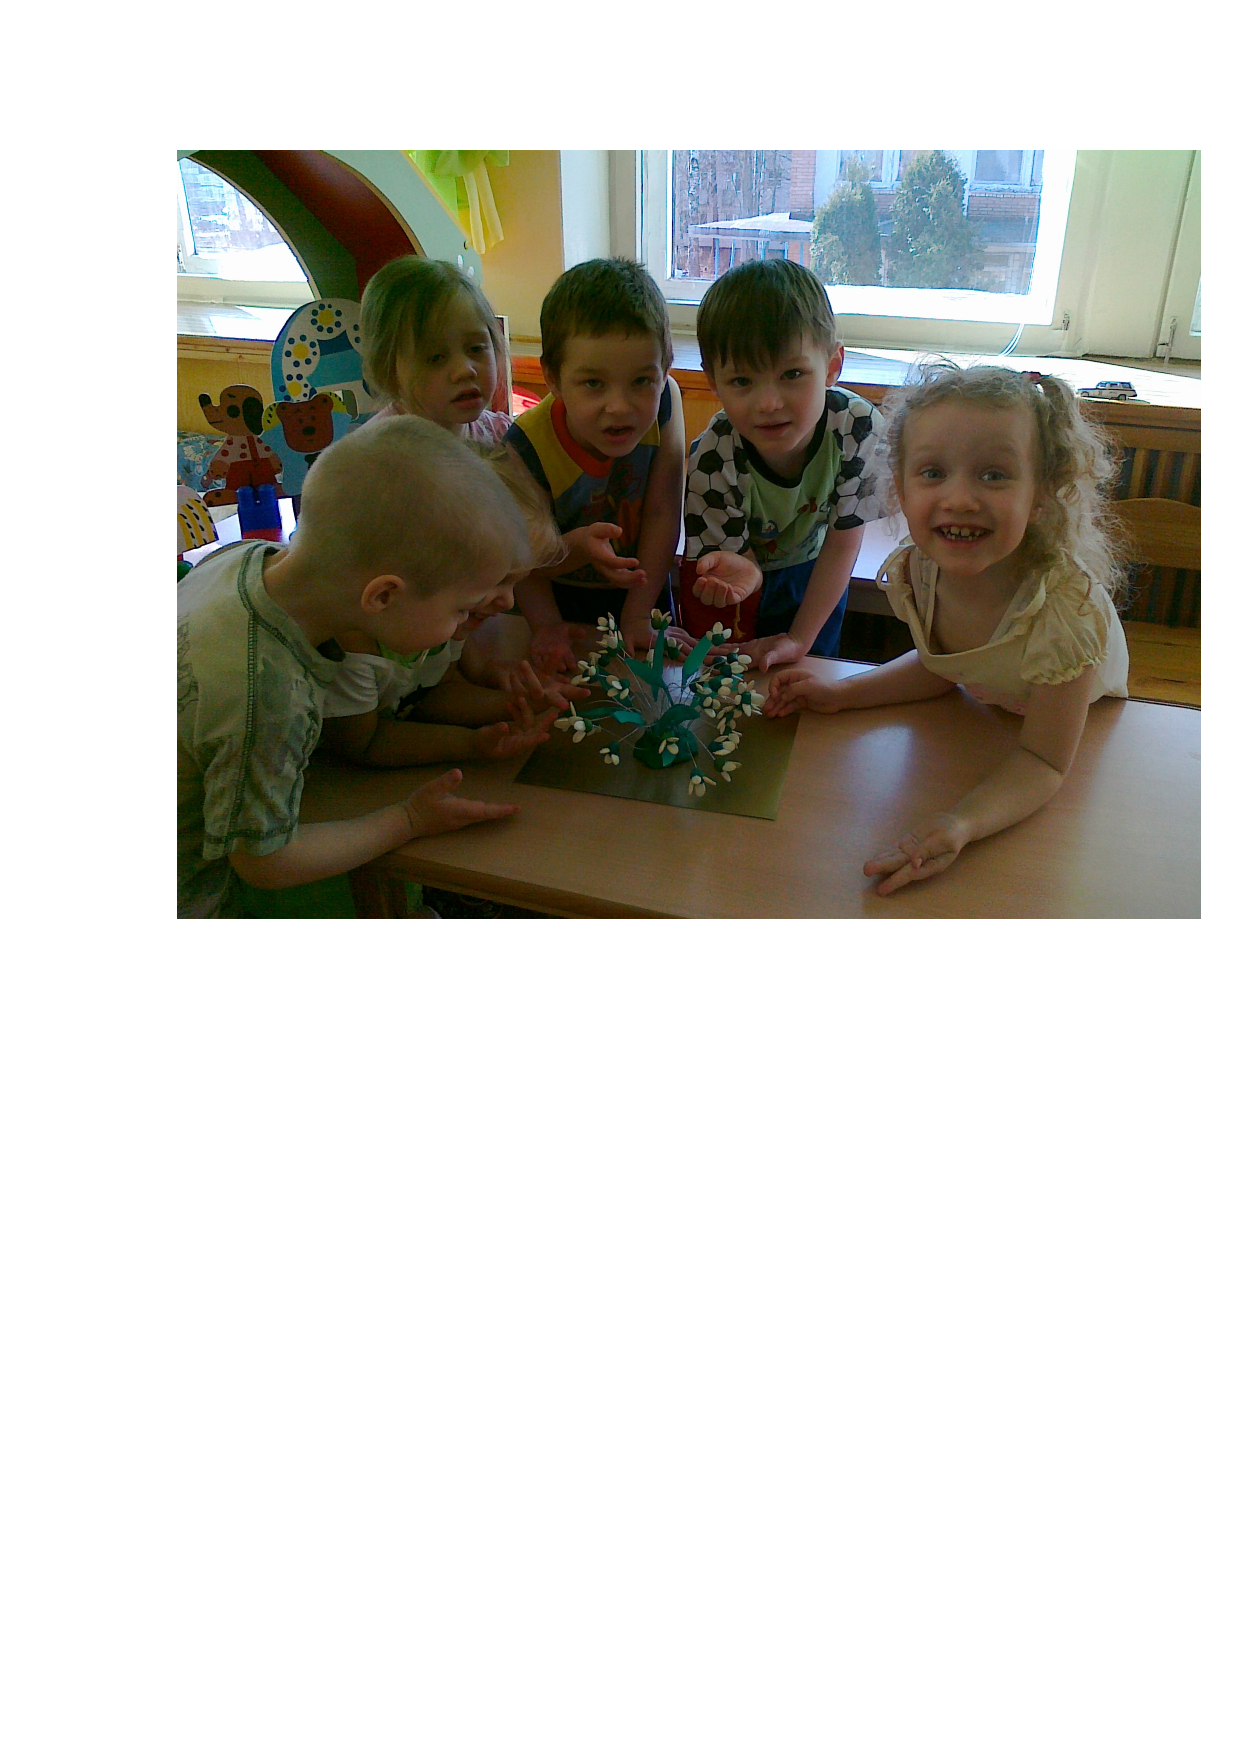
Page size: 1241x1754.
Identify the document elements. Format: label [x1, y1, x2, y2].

picture [177, 150, 1201, 919]
